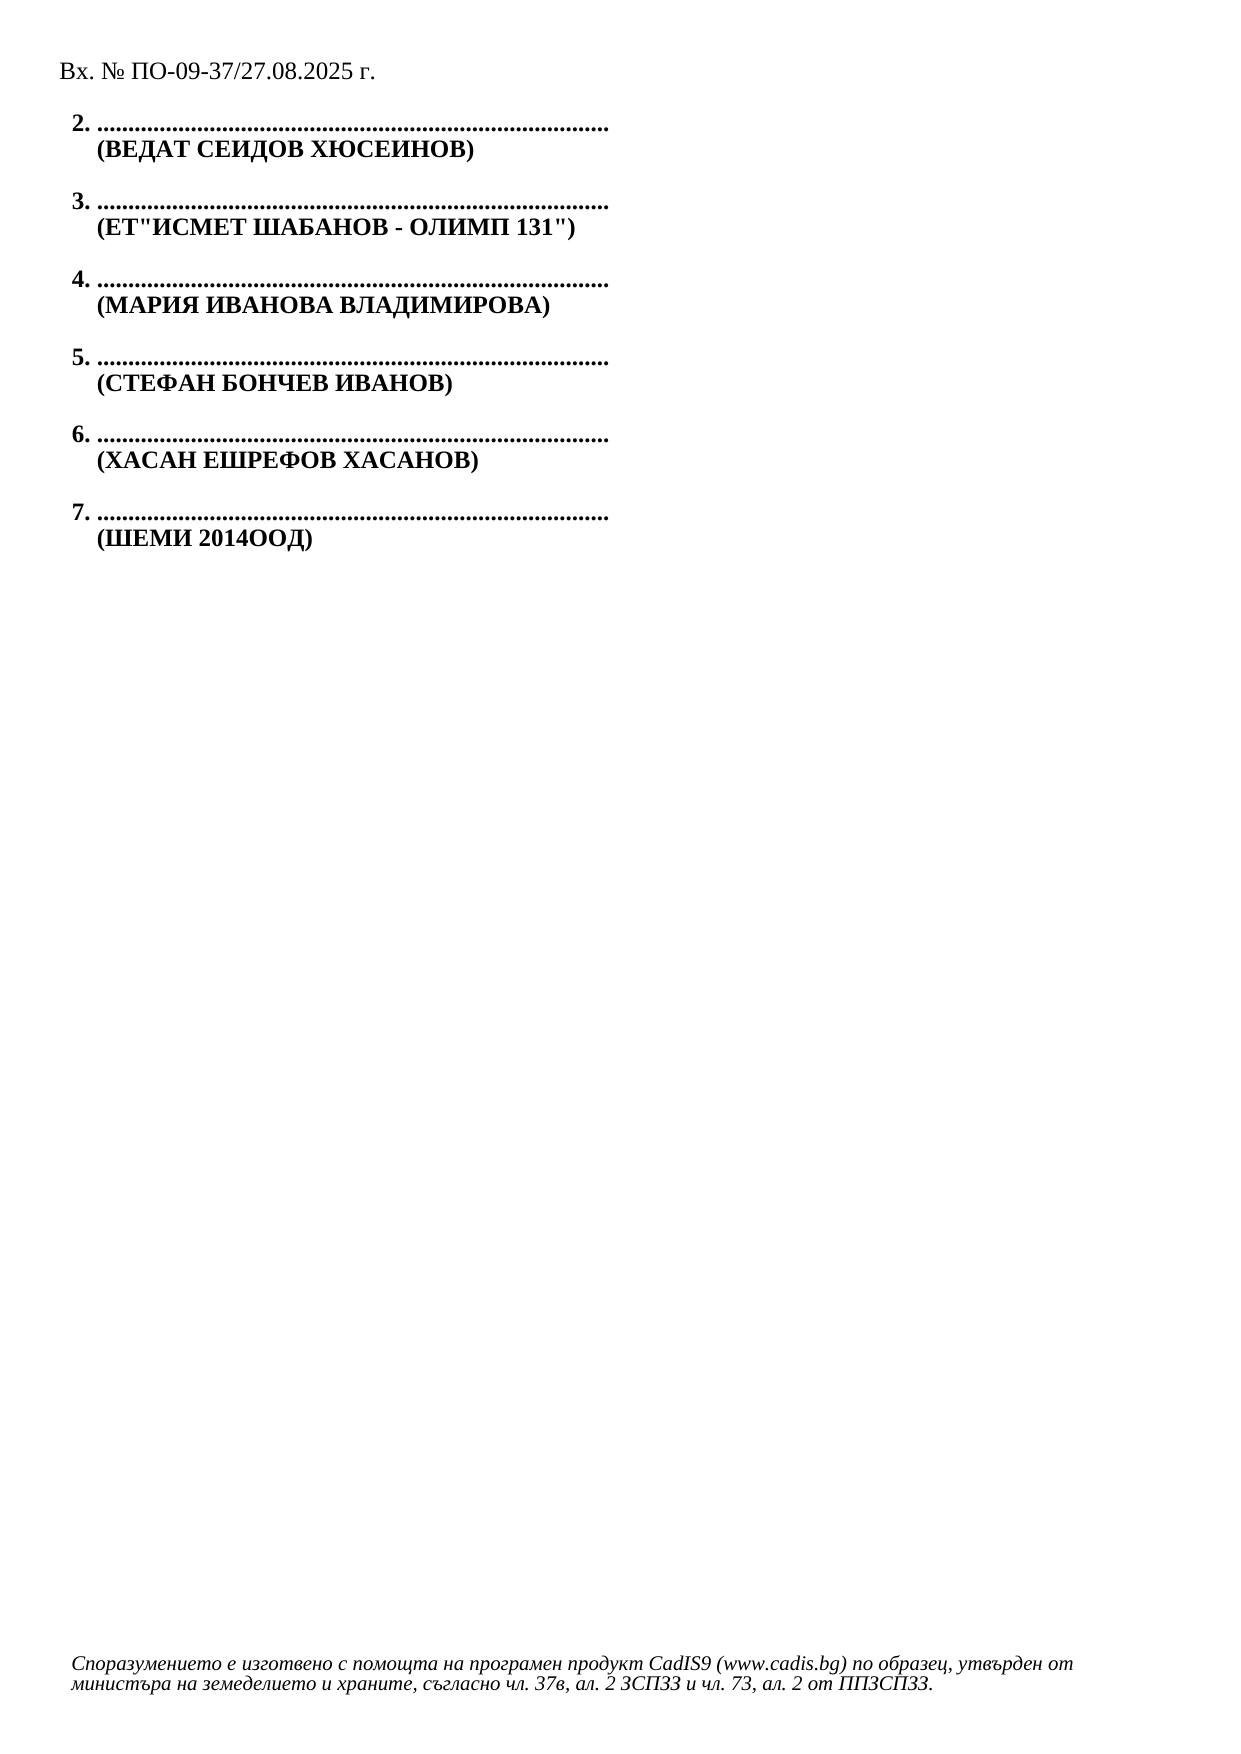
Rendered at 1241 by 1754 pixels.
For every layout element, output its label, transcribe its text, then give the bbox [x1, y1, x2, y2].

text (СТЕФАН БОНЧЕВ ИВАНОВ) [59, 370, 1181, 396]
text (ХАСАН ЕШРЕФОВ ХАСАНОВ) [59, 448, 1181, 474]
text (ЕТ"ИСМЕТ ШАБАНОВ - ОЛИМП 131") [59, 215, 1181, 241]
text (МАРИЯ ИВАНОВА ВЛАДИМИРОВА) [59, 292, 1181, 318]
text (ШЕМИ 2014ООД) [59, 526, 1181, 552]
text 3. .................................................................................. [59, 189, 1181, 215]
text (ВЕДАТ СЕИДОВ ХЮСЕИНОВ) [59, 137, 1181, 163]
text 6. .................................................................................. [59, 422, 1181, 448]
text 4. .................................................................................. [59, 267, 1181, 292]
text 7. .................................................................................. [59, 500, 1181, 526]
text 2. .................................................................................. [59, 111, 1181, 137]
text 5. .................................................................................. [59, 344, 1181, 370]
